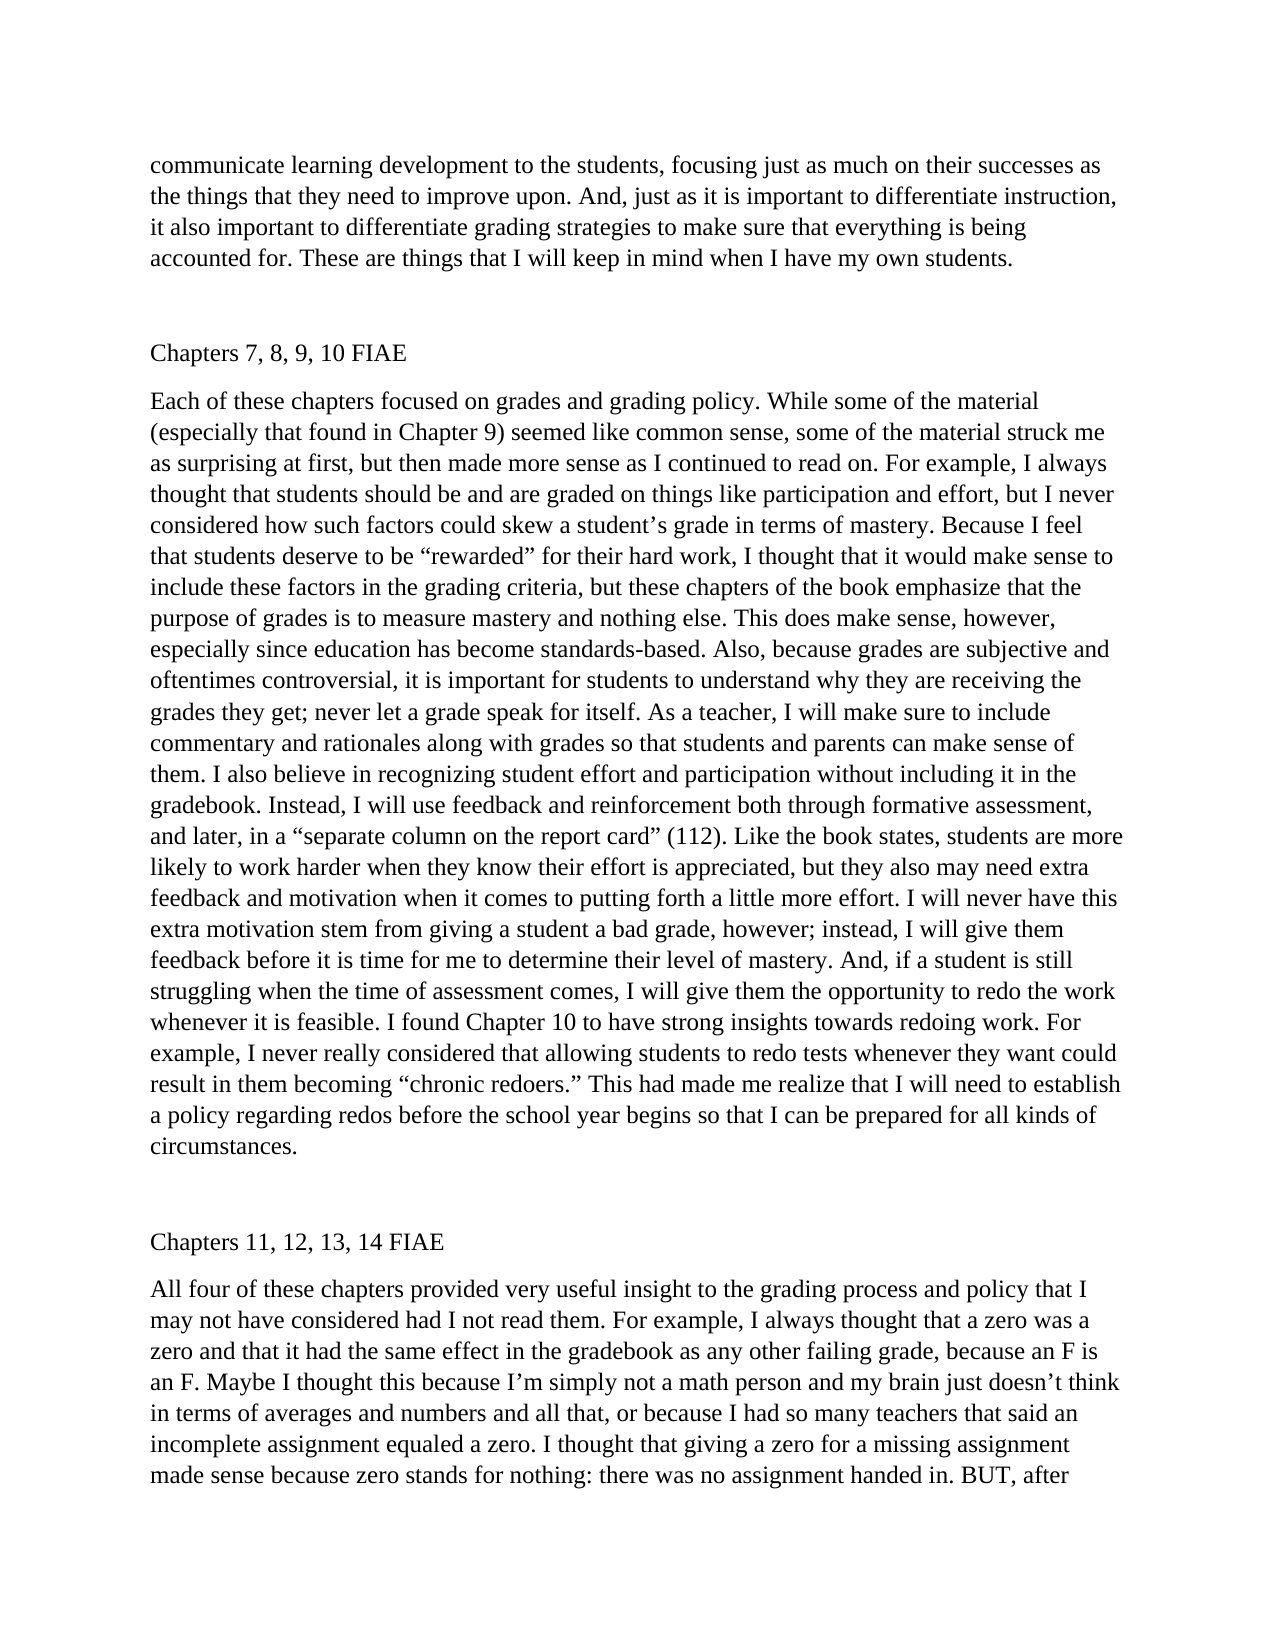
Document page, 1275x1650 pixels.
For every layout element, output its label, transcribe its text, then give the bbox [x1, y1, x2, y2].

text Chapters 11, 12, 13, 14 FIAE [150, 1227, 1125, 1255]
text Chapters 7, 8, 9, 10 FIAE [150, 338, 1125, 367]
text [150, 1274, 1125, 1489]
text Each of these chapters focused on grades and grading policy. While some of the material (especially that found in Chapter 9) seemed like common sense, some of the material struck me as surprising at first, but then made more sense as I continued to read on. For example, I always thought that students should be and are graded on things like participation and effort, but I never considered how such factors could skew a student’s grade in terms of mastery. Because I feel that students deserve to be “rewarded” for their hard work, I thought that it would make sense to include these factors in the grading criteria, but these chapters of the book emphasize that the purpose of grades is to measure mastery and nothing else. This does make sense, however, especially since education has become standards-based. Also, because grades are subjective and oftentimes controversial, it is important for students to understand why they are receiving the grades they get; never let a grade speak for itself. As a teacher, I will make sure to include commentary and rationales along with grades so that students and parents can make sense of them. I also believe in recognizing student effort and participation without including it in the gradebook. Instead, I will use feedback and reinforcement both through formative assessment, and later, in a “separate column on the report card” (112). Like the book states, students are more likely to work harder when they know their effort is appreciated, but they also may need extra feedback and motivation when it comes to putting forth a little more effort. I will never have this extra motivation stem from giving a student a bad grade, however; instead, I will give them feedback before it is time for me to determine their level of mastery. And, if a student is still struggling when the time of assessment comes, I will give them the opportunity to redo the work whenever it is feasible. I found Chapter 10 to have strong insights towards redoing work. For example, I never really considered that allowing students to redo tests whenever they want could result in them becoming “chronic redoers.” This had made me realize that I will need to establish a policy regarding redos before the school year begins so that I can be prepared for all kinds of circumstances. [150, 386, 1125, 1160]
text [150, 150, 1125, 272]
